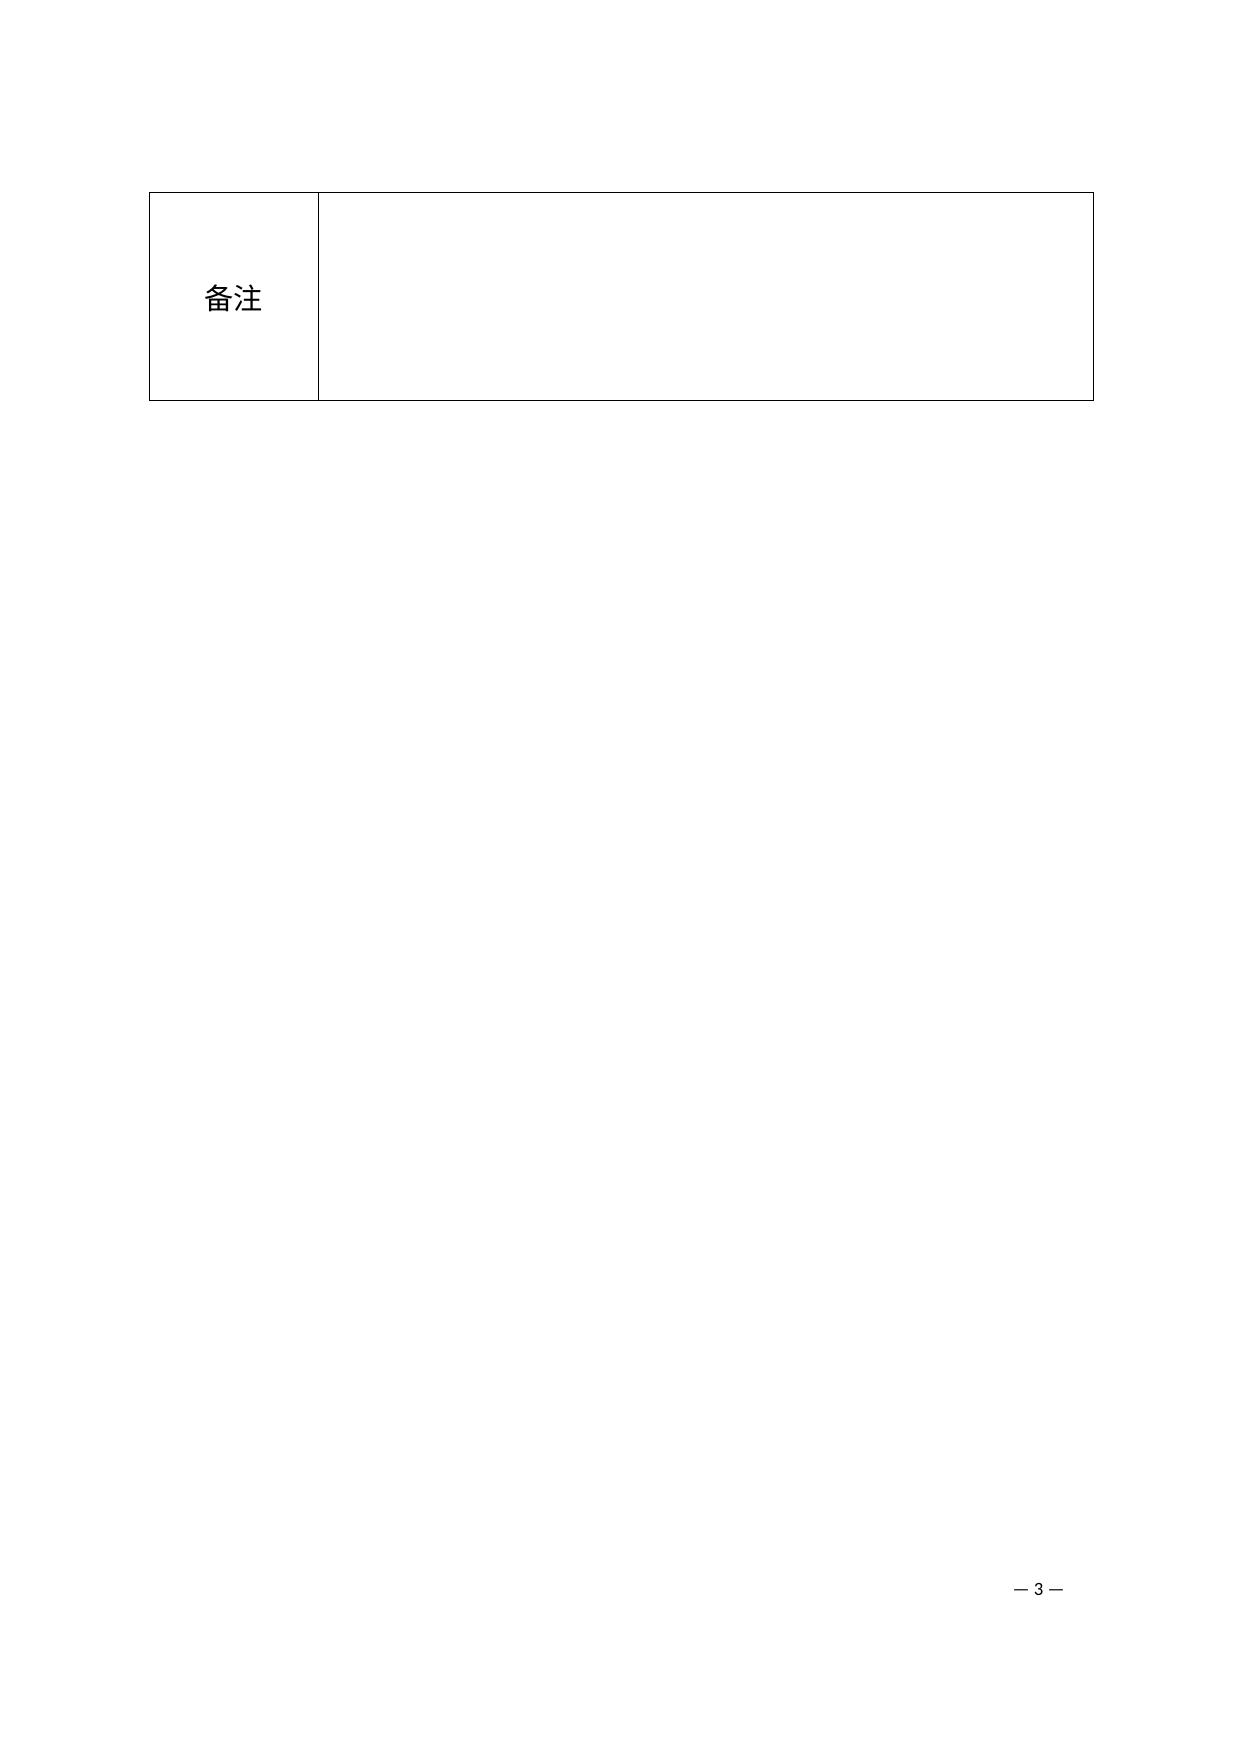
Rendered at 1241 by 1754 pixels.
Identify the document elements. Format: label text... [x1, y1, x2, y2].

table_cell 备注 [150, 193, 318, 400]
table_cell [319, 193, 1093, 400]
